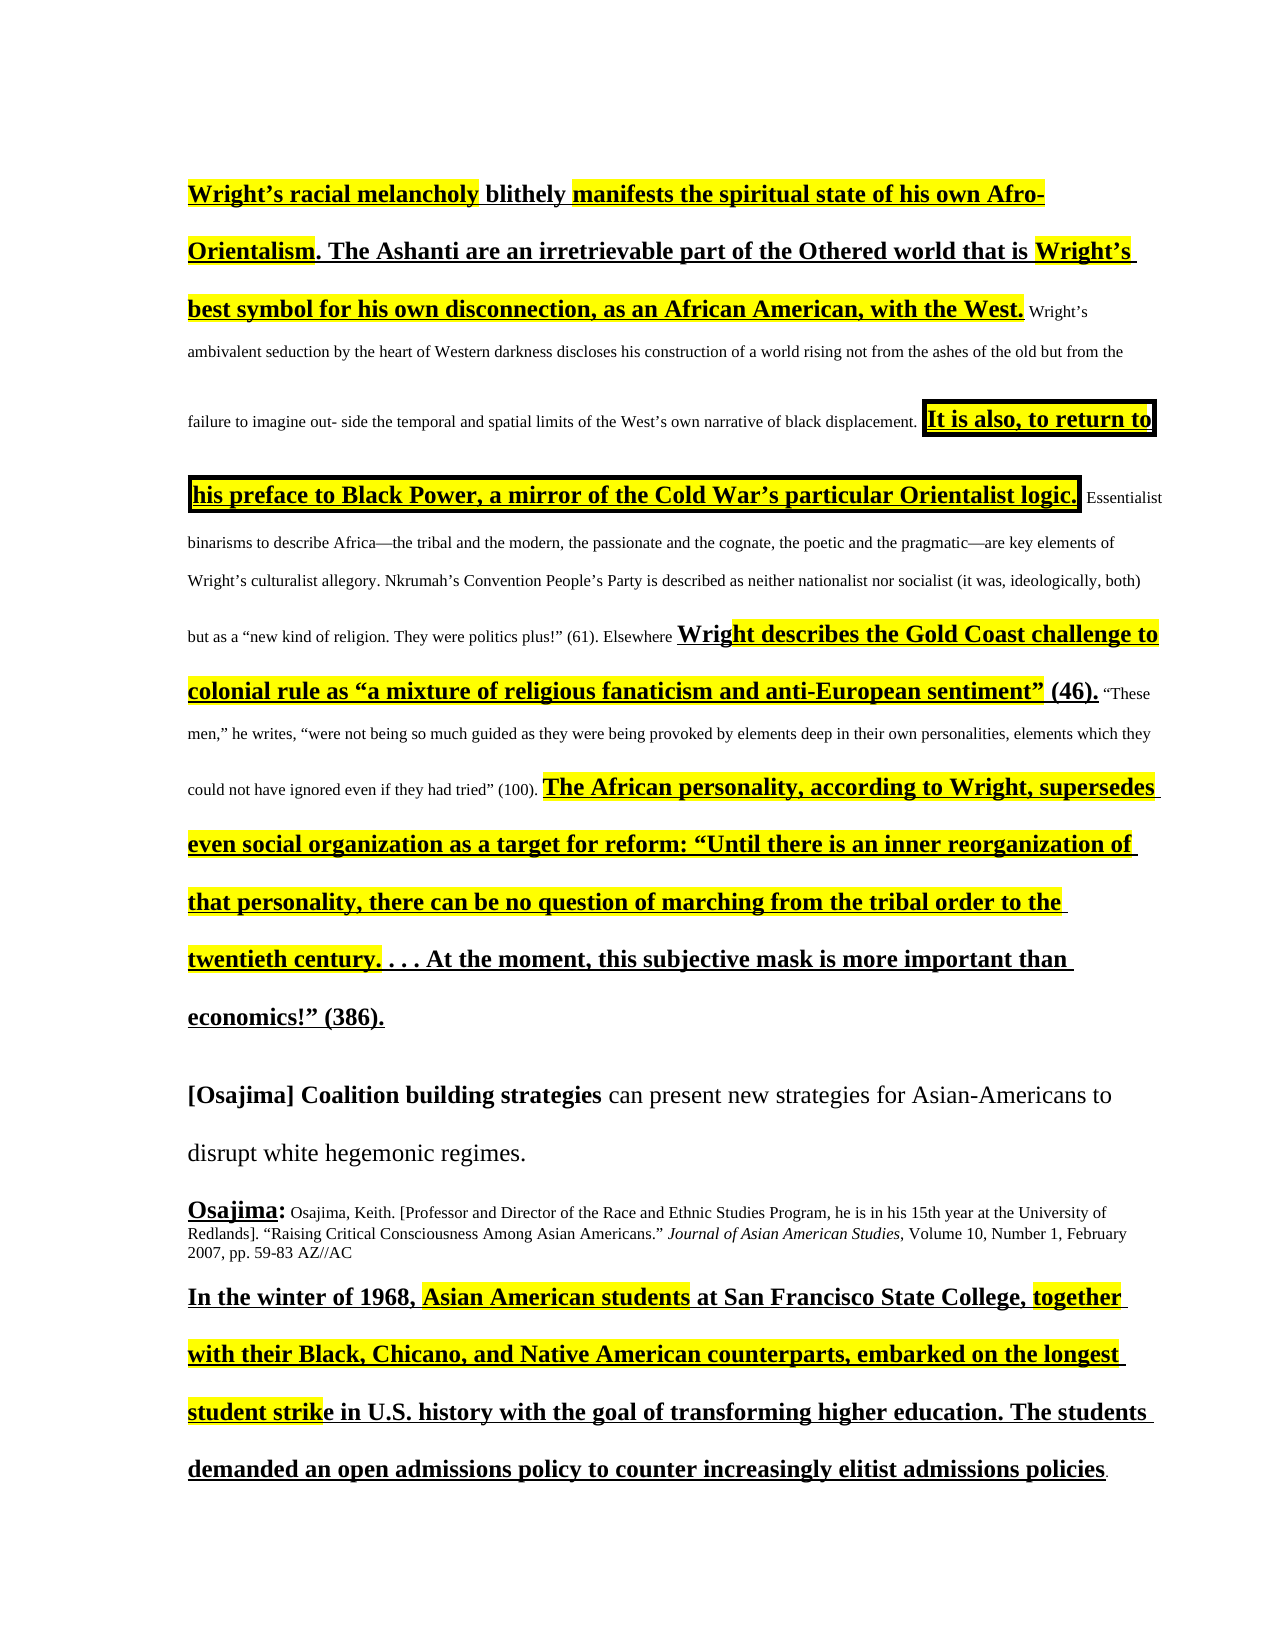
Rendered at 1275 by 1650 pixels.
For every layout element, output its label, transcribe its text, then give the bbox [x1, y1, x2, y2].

text Osajima: Osajima, Keith. [Professor and Director of the Race and Ethnic Studies Program, he is in his 15th year at the University of Redlands]. “Raising Critical Consciousness Among Asian Americans.” Journal of Asian American Studies, Volume 10, Number 1, February 2007, pp. 59-83 AZ//AC [187, 1195, 1162, 1262]
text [187, 1282, 1162, 1483]
text Wright’s racial melancholy blithely manifests the spiritual state of his own Afro-Orientalism. The Ashanti are an irretrievable part of the Othered world that is Wright’s best symbol for his own disconnection, as an African American, with the West. Wright’s ambivalent seduction by the heart of Western darkness discloses his construction of a world rising not from the ashes of the old but from the failure to imagine out- side the temporal and spatial limits of the West’s own narrative of black displacement. It is also, to return to his preface to Black Power, a mirror of the Cold War’s particular Orientalist logic. Essentialist binarisms to describe Africa—the tribal and the modern, the passionate and the cognate, the poetic and the pragmatic—are key elements of Wright’s culturalist allegory. Nkrumah’s Convention People’s Party is described as neither nationalist nor socialist (it was, ideologically, both) but as a “new kind of religion. They were politics plus!” (61). Elsewhere Wright describes the Gold Coast challenge to colonial rule as “a mixture of religious fanaticism and anti-European sentiment” (46). “These men,” he writes, “were not being so much guided as they were being provoked by elements deep in their own personalities, elements which they could not have ignored even if they had tried” (100). The African personality, according to Wright, supersedes even social organization as a target for reform: “Until there is an inner reorganization of that personality, there can be no question of marching from the tribal order to the twentieth century. . . . At the moment, this subjective mask is more important than economics!” (386). [187, 179, 1162, 1031]
subtitle [Osajima] Coalition building strategies can present new strategies for Asian-Americans to disrupt white hegemonic regimes. [187, 1080, 1162, 1167]
